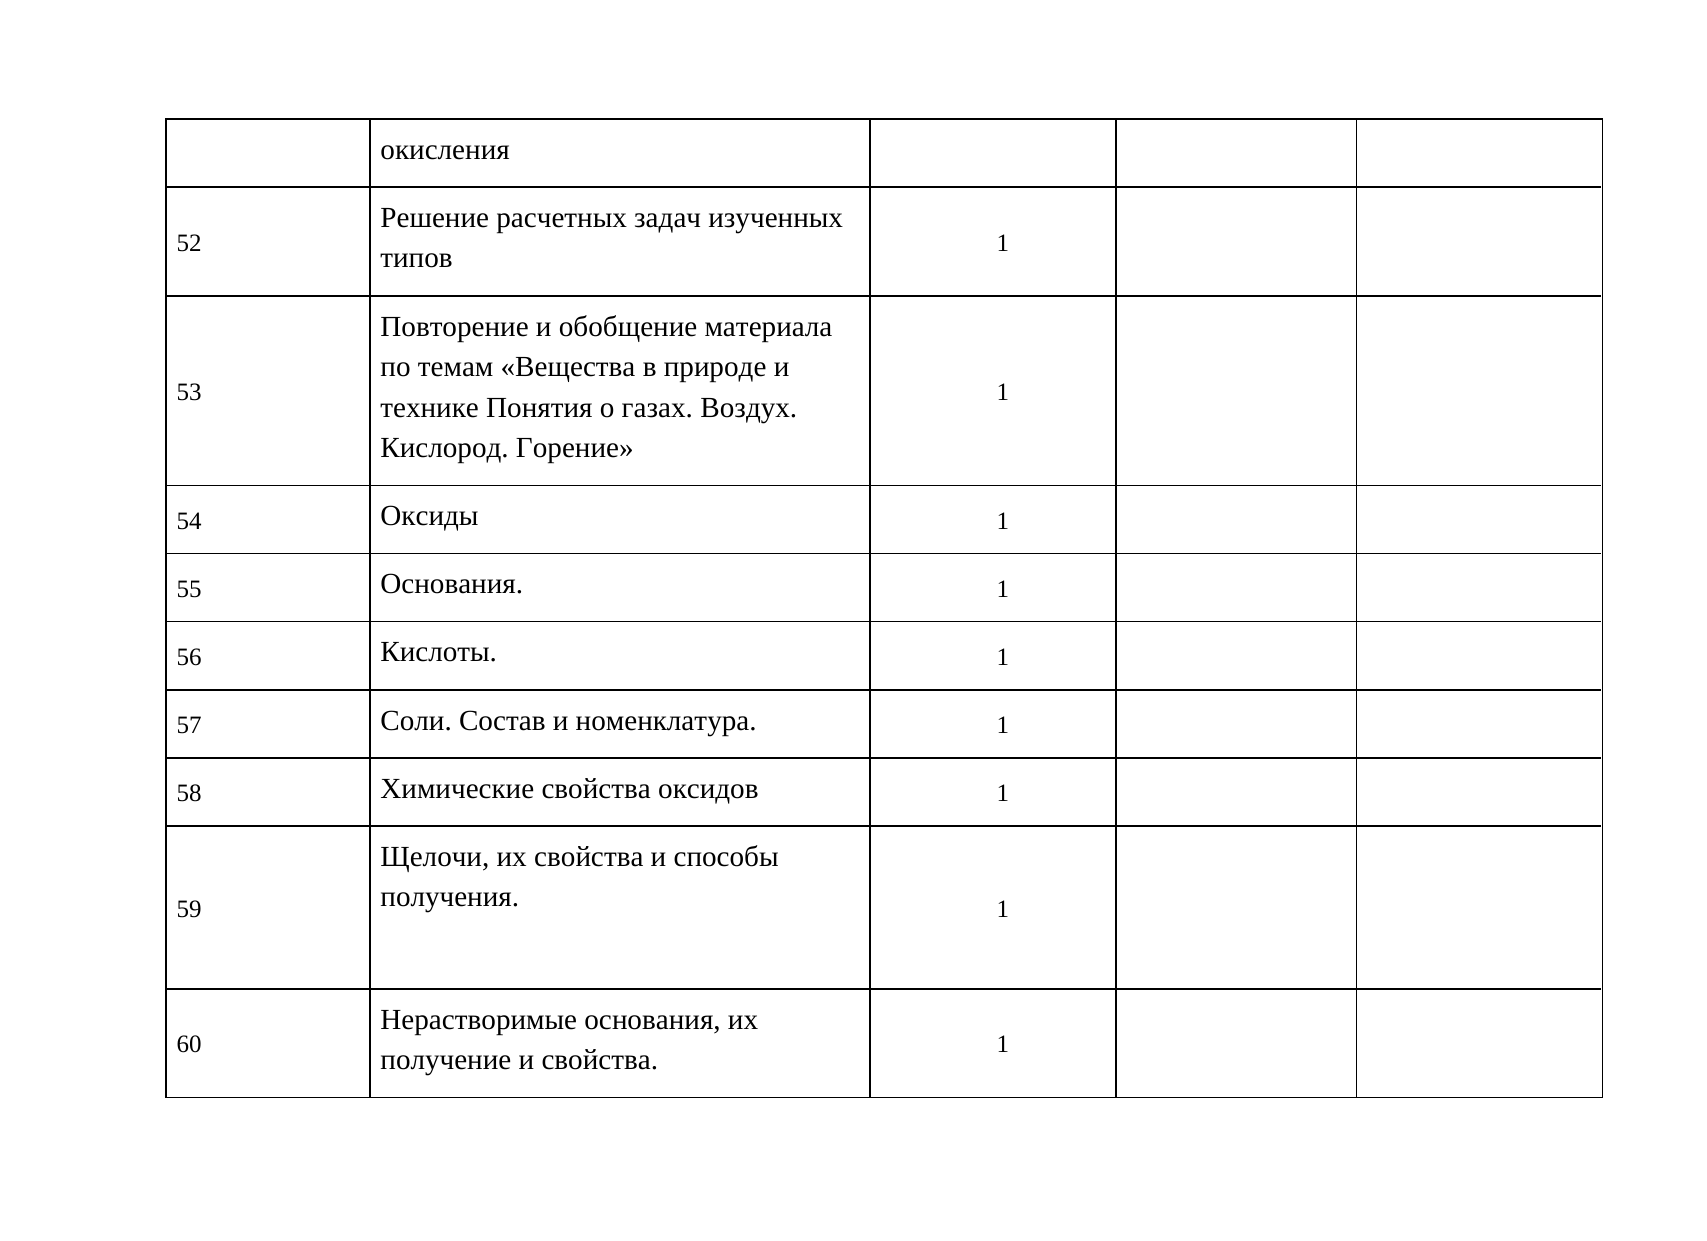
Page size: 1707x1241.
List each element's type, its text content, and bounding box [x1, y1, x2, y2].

table_cell 59 [167, 827, 369, 988]
table_cell [1357, 553, 1602, 621]
table_cell 1 [871, 554, 1115, 621]
table_cell 1 [871, 297, 1115, 484]
table_cell 60 [167, 990, 369, 1097]
table_cell [1117, 990, 1356, 1097]
table_cell Химические свойства оксидов [371, 759, 869, 825]
table_cell 1 [871, 622, 1115, 689]
table_cell Кислоты. [371, 622, 869, 689]
table_cell 52 [167, 188, 369, 295]
table_cell Нерастворимые основания, их получение и свойства. [371, 990, 869, 1097]
table_cell 1 [871, 486, 1115, 553]
table_cell [1117, 622, 1356, 689]
table_cell 1 [871, 188, 1115, 295]
table_cell [1357, 689, 1602, 757]
table_cell 1 [871, 759, 1115, 825]
table_cell Основания. [371, 554, 869, 621]
table_cell [1357, 120, 1602, 186]
table_cell 58 [167, 759, 369, 825]
table_cell 55 [167, 554, 369, 621]
table_cell [1357, 485, 1602, 553]
table_cell Повторение и обобщение материала по темам «Вещества в природе и технике Понятия о газах. Воздух. Кислород. Горение» [371, 297, 869, 484]
table_cell [1357, 295, 1602, 484]
table_cell [1117, 691, 1356, 757]
table_cell [1357, 186, 1602, 295]
table_cell 1 [871, 990, 1115, 1097]
table_cell [1117, 297, 1356, 484]
table_cell [1357, 757, 1602, 825]
table_cell [1357, 621, 1602, 689]
table_cell [1357, 825, 1602, 988]
table_cell Соли. Состав и номенклатура. [371, 691, 869, 757]
table_cell [1117, 554, 1356, 621]
table_cell 1 [871, 120, 1115, 186]
table_cell Решение расчетных задач изученных типов [371, 188, 869, 295]
table_cell 54 [167, 486, 369, 553]
table_cell 1 [871, 691, 1115, 757]
table_cell 53 [167, 297, 369, 484]
table_cell 51 [167, 120, 369, 186]
table_cell [1117, 486, 1356, 553]
table_cell 57 [167, 691, 369, 757]
table_cell [1357, 988, 1602, 1097]
table_cell [1117, 759, 1356, 825]
table_cell Оксиды [371, 486, 869, 553]
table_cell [371, 120, 869, 186]
table_cell 56 [167, 622, 369, 689]
table_cell Щелочи, их свойства и способы получения. [371, 827, 869, 988]
table_cell 1 [871, 827, 1115, 988]
table_cell [1117, 120, 1356, 186]
table_cell [1117, 827, 1356, 988]
table_cell [1117, 188, 1356, 295]
